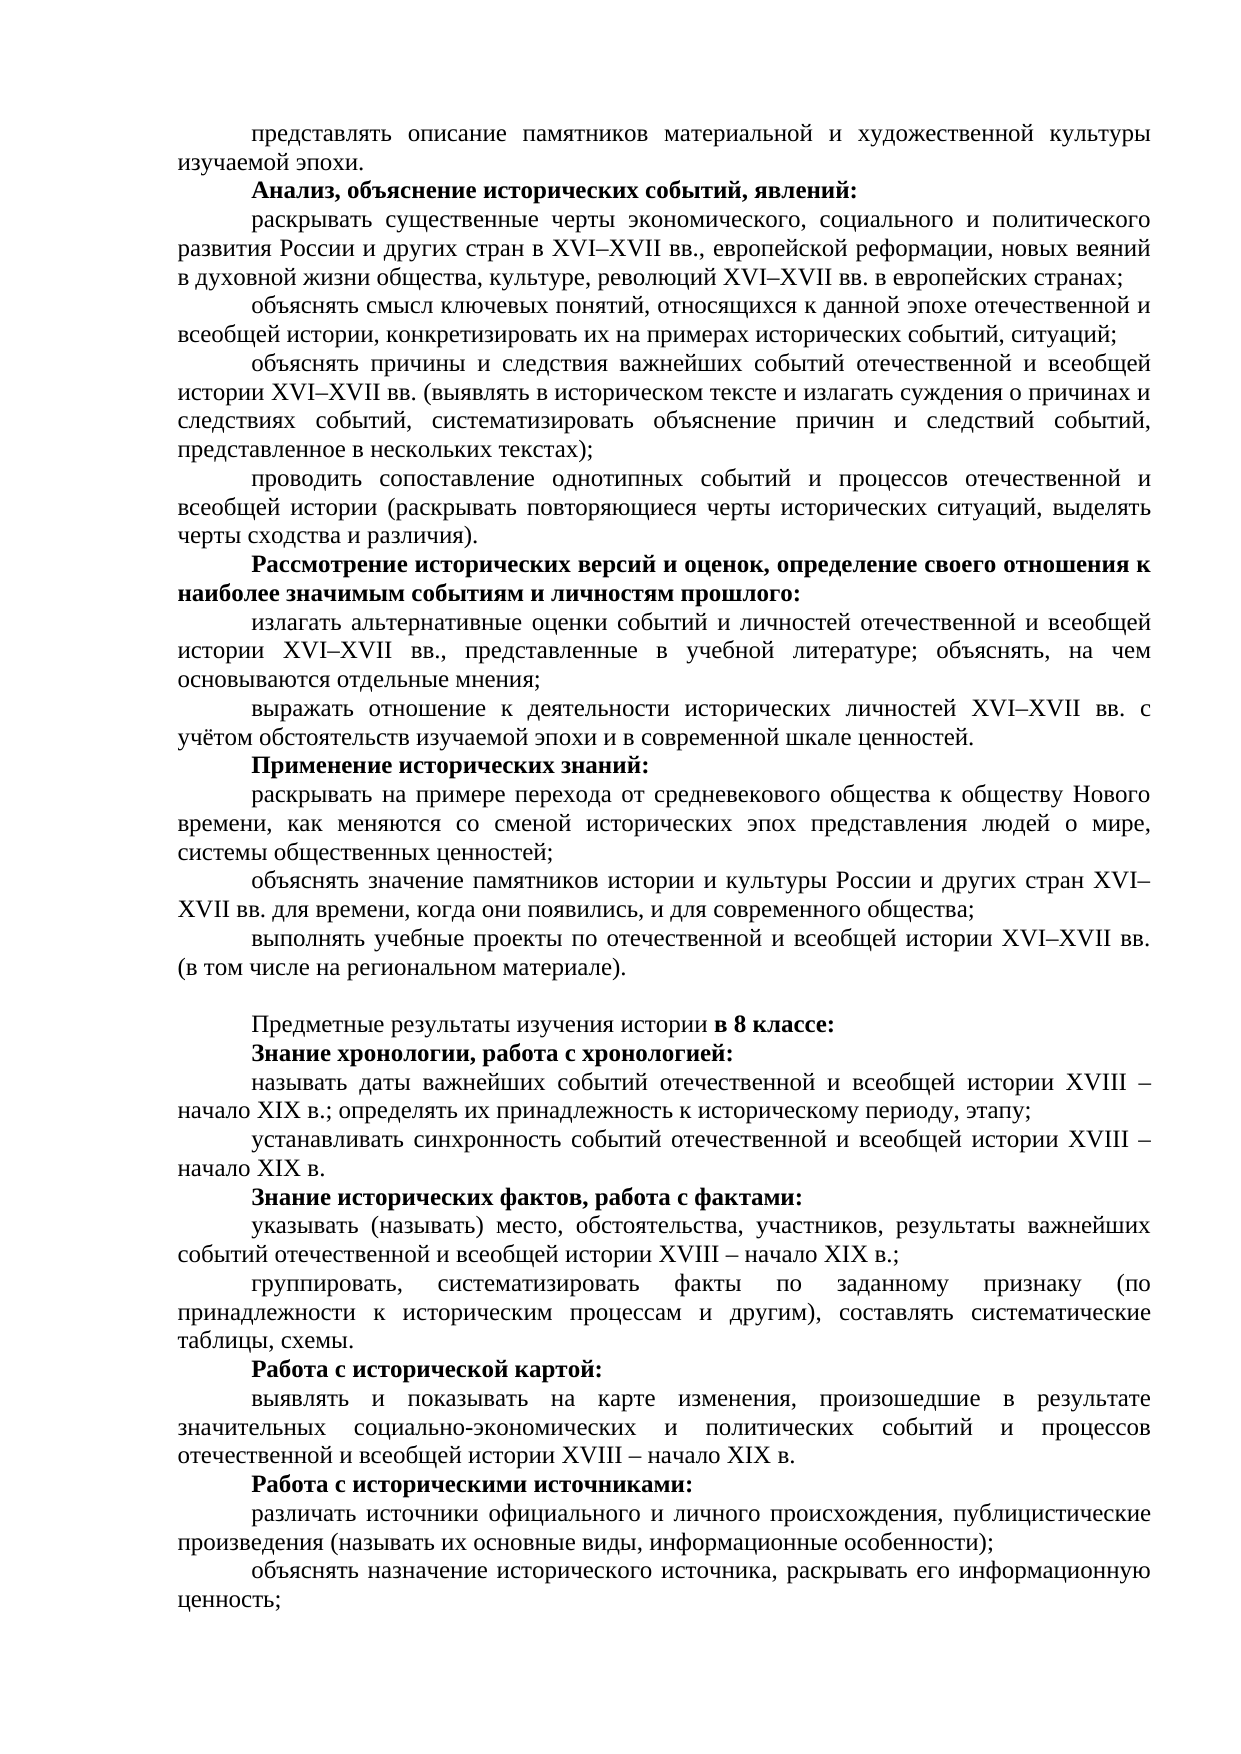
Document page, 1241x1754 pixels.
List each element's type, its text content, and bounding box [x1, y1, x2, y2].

text группировать, систематизировать факты по заданному признаку (по принадлежности к историческим процессам и другим), составлять систематические таблицы, схемы. [177, 1268, 1152, 1354]
text Предметные результаты изучения истории в 8 классе: [177, 1009, 1152, 1038]
text Знание исторических фактов, работа с фактами: [177, 1182, 1152, 1211]
text выявлять и показывать на карте изменения, произошедшие в результате значительных социально-экономических и политических событий и процессов отечественной и всеобщей истории XVIII – начало XIX в. [177, 1383, 1152, 1469]
text различать источники официального и личного происхождения, публицистические произведения (называть их основные виды, информационные особенности); [177, 1498, 1152, 1556]
text Применение исторических знаний: [177, 751, 1152, 779]
text представлять описание памятников материальной и художественной культуры изучаемой эпохи. [177, 118, 1152, 176]
text объяснять назначение исторического источника, раскрывать его информационную ценность; [177, 1556, 1152, 1613]
text Работа с исторической картой: [177, 1354, 1152, 1383]
text называть даты важнейших событий отечественной и всеобщей истории XVIII – начало XIX в.; определять их принадлежность к историческому периоду, этапу; [177, 1067, 1152, 1124]
text объяснять смысл ключевых понятий, относящихся к данной эпохе отечественной и всеобщей истории, конкретизировать их на примерах исторических событий, ситуаций; [177, 291, 1152, 348]
text выполнять учебные проекты по отечественной и всеобщей истории XVI‒XVII вв. (в том числе на региональном материале). [177, 923, 1152, 981]
text объяснять причины и следствия важнейших событий отечественной и всеобщей истории XVI‒XVII вв. (выявлять в историческом тексте и излагать суждения о причинах и следствиях событий, систематизировать объяснение причин и следствий событий, представленное в нескольких текстах); [177, 348, 1152, 463]
text Знание хронологии, работа с хронологией: [177, 1038, 1152, 1067]
text раскрывать на примере перехода от средневекового общества к обществу Нового времени, как меняются со сменой исторических эпох представления людей о мире, системы общественных ценностей; [177, 779, 1152, 866]
text объяснять значение памятников истории и культуры России и других стран XVI‒XVII вв. для времени, когда они появились, и для современного общества; [177, 866, 1152, 923]
text Работа с историческими источниками: [177, 1469, 1152, 1498]
text Рассмотрение исторических версий и оценок, определение своего отношения к наиболее значимым событиям и личностям прошлого: [177, 549, 1152, 607]
text излагать альтернативные оценки событий и личностей отечественной и всеобщей истории XVI‒XVII вв., представленные в учебной литературе; объяснять, на чем основываются отдельные мнения; [177, 607, 1152, 693]
text раскрывать существенные черты экономического, социального и политического развития России и других стран в XVI‒XVII вв., европейской реформации, новых веяний в духовной жизни общества, культуре, революций XVI‒XVII вв. в европейских странах; [177, 204, 1152, 291]
text указывать (называть) место, обстоятельства, участников, результаты важнейших событий отечественной и всеобщей истории XVIII – начало XIX в.; [177, 1211, 1152, 1268]
text проводить сопоставление однотипных событий и процессов отечественной и всеобщей истории (раскрывать повторяющиеся черты исторических ситуаций, выделять черты сходства и различия). [177, 463, 1152, 549]
text выражать отношение к деятельности исторических личностей XVI‒XVII вв. с учётом обстоятельств изучаемой эпохи и в современной шкале ценностей. [177, 693, 1152, 751]
text устанавливать синхронность событий отечественной и всеобщей истории XVIII – начало XIX в. [177, 1124, 1152, 1182]
text Анализ, объяснение исторических событий, явлений: [177, 176, 1152, 204]
